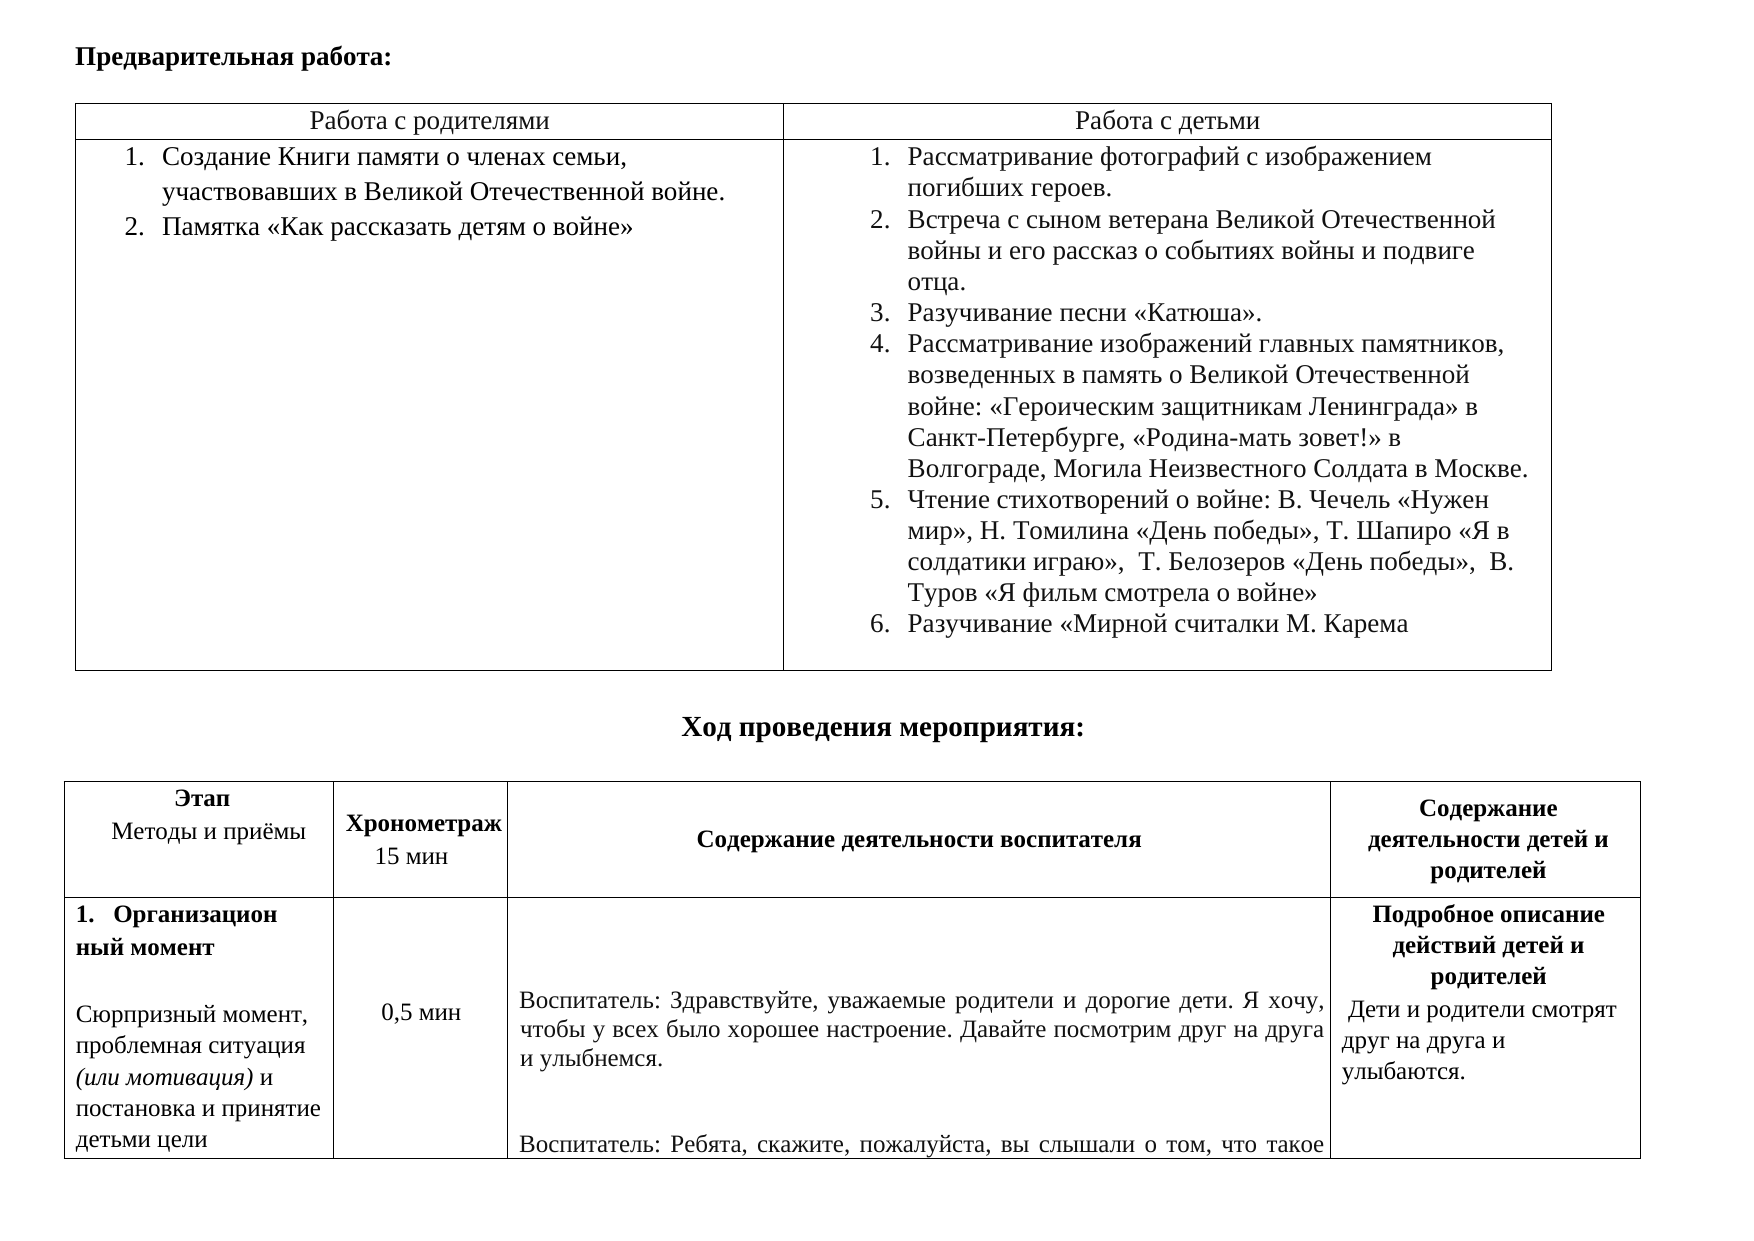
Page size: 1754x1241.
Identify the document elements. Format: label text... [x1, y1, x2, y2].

table_header Этап Методы и приёмы [65, 782, 333, 897]
table_header Содержание деятельности воспитателя [508, 782, 1330, 897]
table_cell Создание Книги памяти о членах семьи, участвовавших в Великой Отечественной войне. Памятка «Как рассказать детям о войне» [76, 140, 783, 670]
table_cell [1331, 898, 1640, 1158]
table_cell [65, 898, 333, 1158]
table_header Содержание деятельности детей и родителей [1331, 782, 1640, 897]
table_cell Рассматривание фотографий с изображением погибших героев. Встреча с сыном ветерана Великой Отечественной войны и его рассказ о событиях войны и подвиге отца. Разучивание песни «Катюша». Рассматривание изображений главных памятников, возведенных в память о Великой Отечественной войне: «Героическим защитникам Ленинграда» в Санкт-Петербурге, «Родина-мать зовет!» в Волгограде, Могила Неизвестного Солдата в Москве. Чтение стихотворений о войне: В. Чечель «Нужен мир», Н. Томилина «День победы», Т. Шапиро «Я в солдатики играю», Т. Белозеров «День победы», В. Туров «Я фильм смотрела о войне» Разучивание «Мирной считалки М. Карема [784, 140, 1551, 670]
text Ход проведения мероприятия: [75, 709, 1085, 742]
table_cell 0,5 мин 2,5 мин [334, 898, 507, 1158]
table_header Работа с родителями [76, 104, 783, 139]
text Предварительная работа: [75, 41, 1679, 72]
table_header Работа с детьми [784, 104, 1551, 139]
table_header Хронометраж 15 мин [334, 782, 507, 897]
